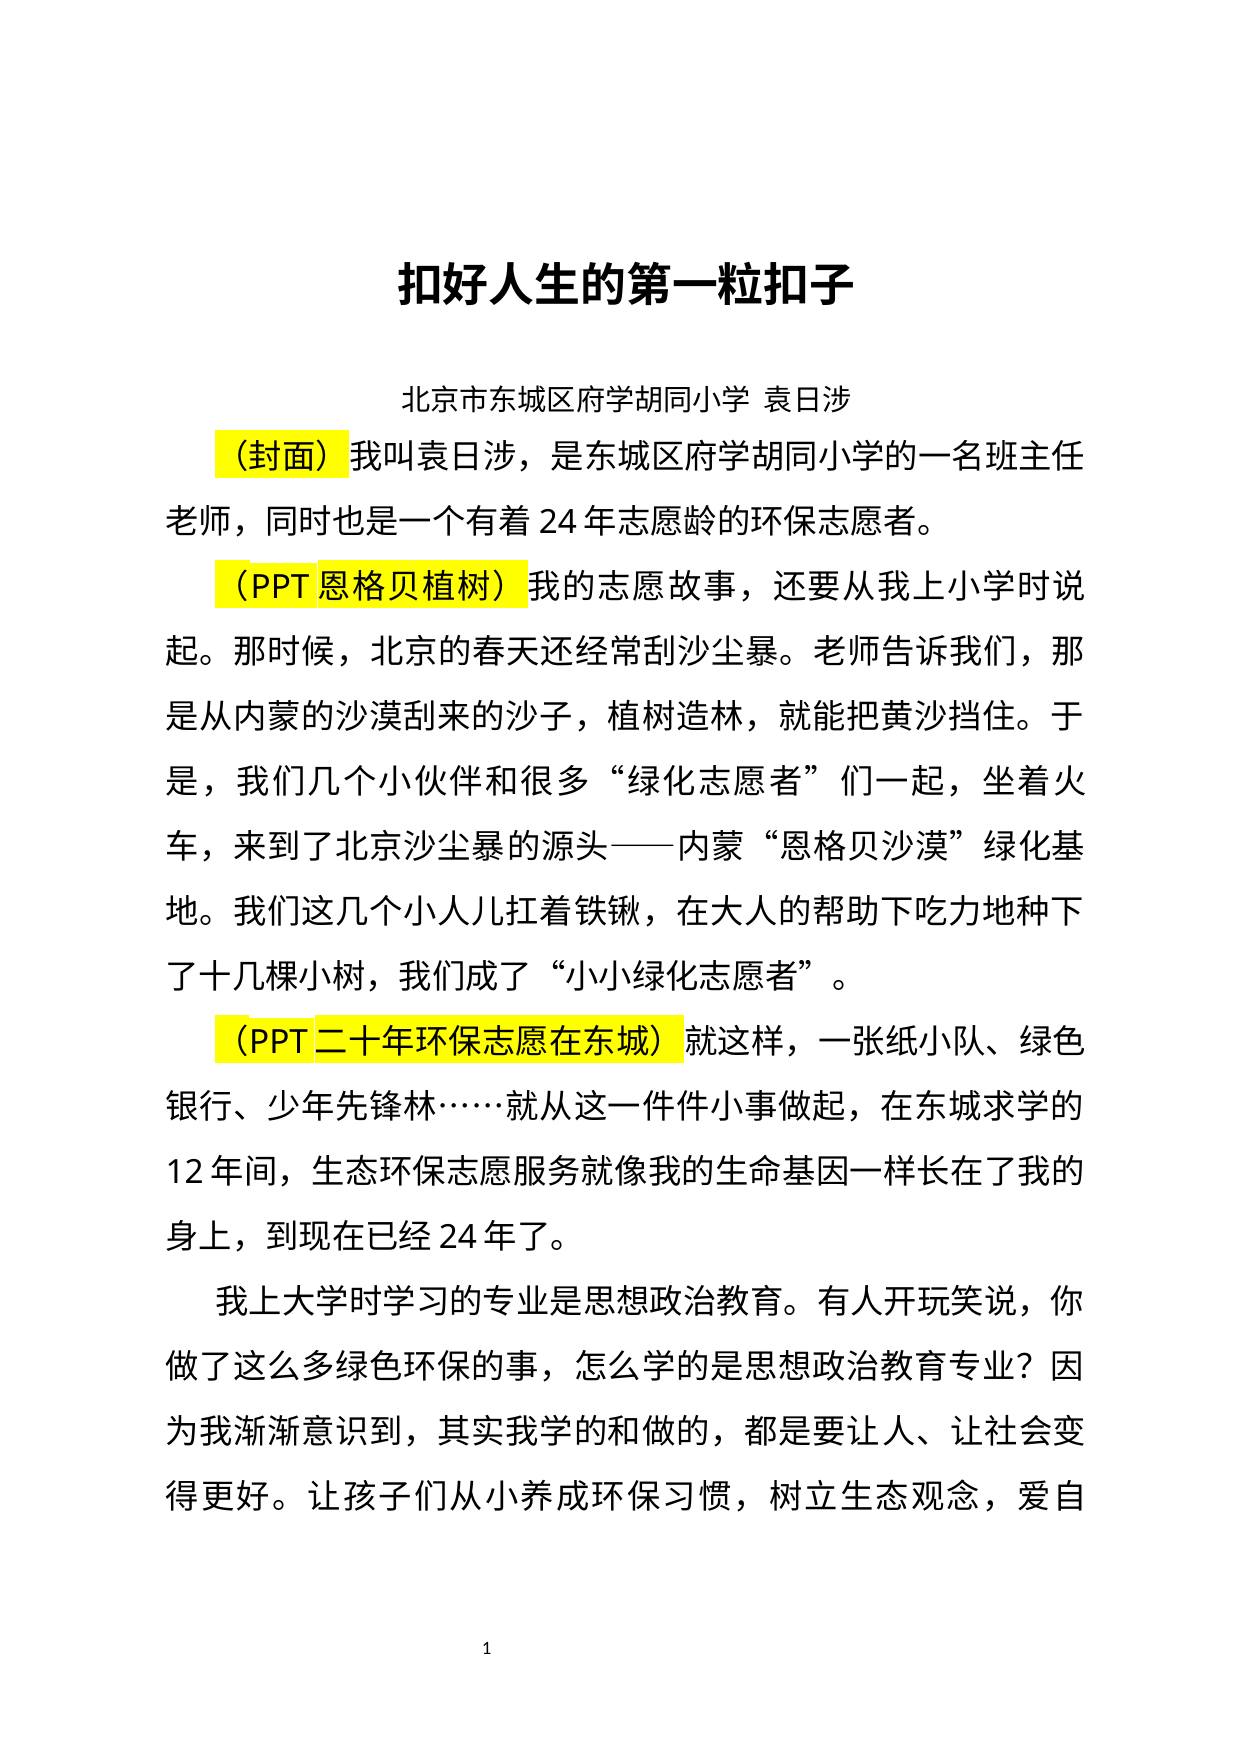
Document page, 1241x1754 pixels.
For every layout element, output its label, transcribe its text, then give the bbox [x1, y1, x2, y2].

text 扣好人生的第一粒扣子 [165, 233, 1087, 330]
text （PPT恩格贝植树）我的志愿故事，还要从我上小学时说起。那时候，北京的春天还经常刮沙尘暴。老师告诉我们，那是从内蒙的沙漠刮来的沙子，植树造林，就能把黄沙挡住。于是，我们几个小伙伴和很多“绿化志愿者”们一起，坐着火车，来到了北京沙尘暴的源头——内蒙“恩格贝沙漠”绿化基地。我们这几个小人儿扛着铁锹，在大人的帮助下吃力地种下了十几棵小树，我们成了“小小绿化志愿者”。 [165, 552, 1087, 1007]
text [165, 1267, 1087, 1527]
text 北京市东城区府学胡同小学 袁日涉 [165, 363, 1087, 422]
text （PPT二十年环保志愿在东城）就这样，一张纸小队、绿色银行、少年先锋林……就从这一件件小事做起，在东城求学的12年间，生态环保志愿服务就像我的生命基因一样长在了我的身上，到现在已经24年了。 [165, 1007, 1087, 1267]
text （封面）我叫袁日涉，是东城区府学胡同小学的一名班主任老师，同时也是一个有着24年志愿龄的环保志愿者。 [165, 422, 1087, 552]
